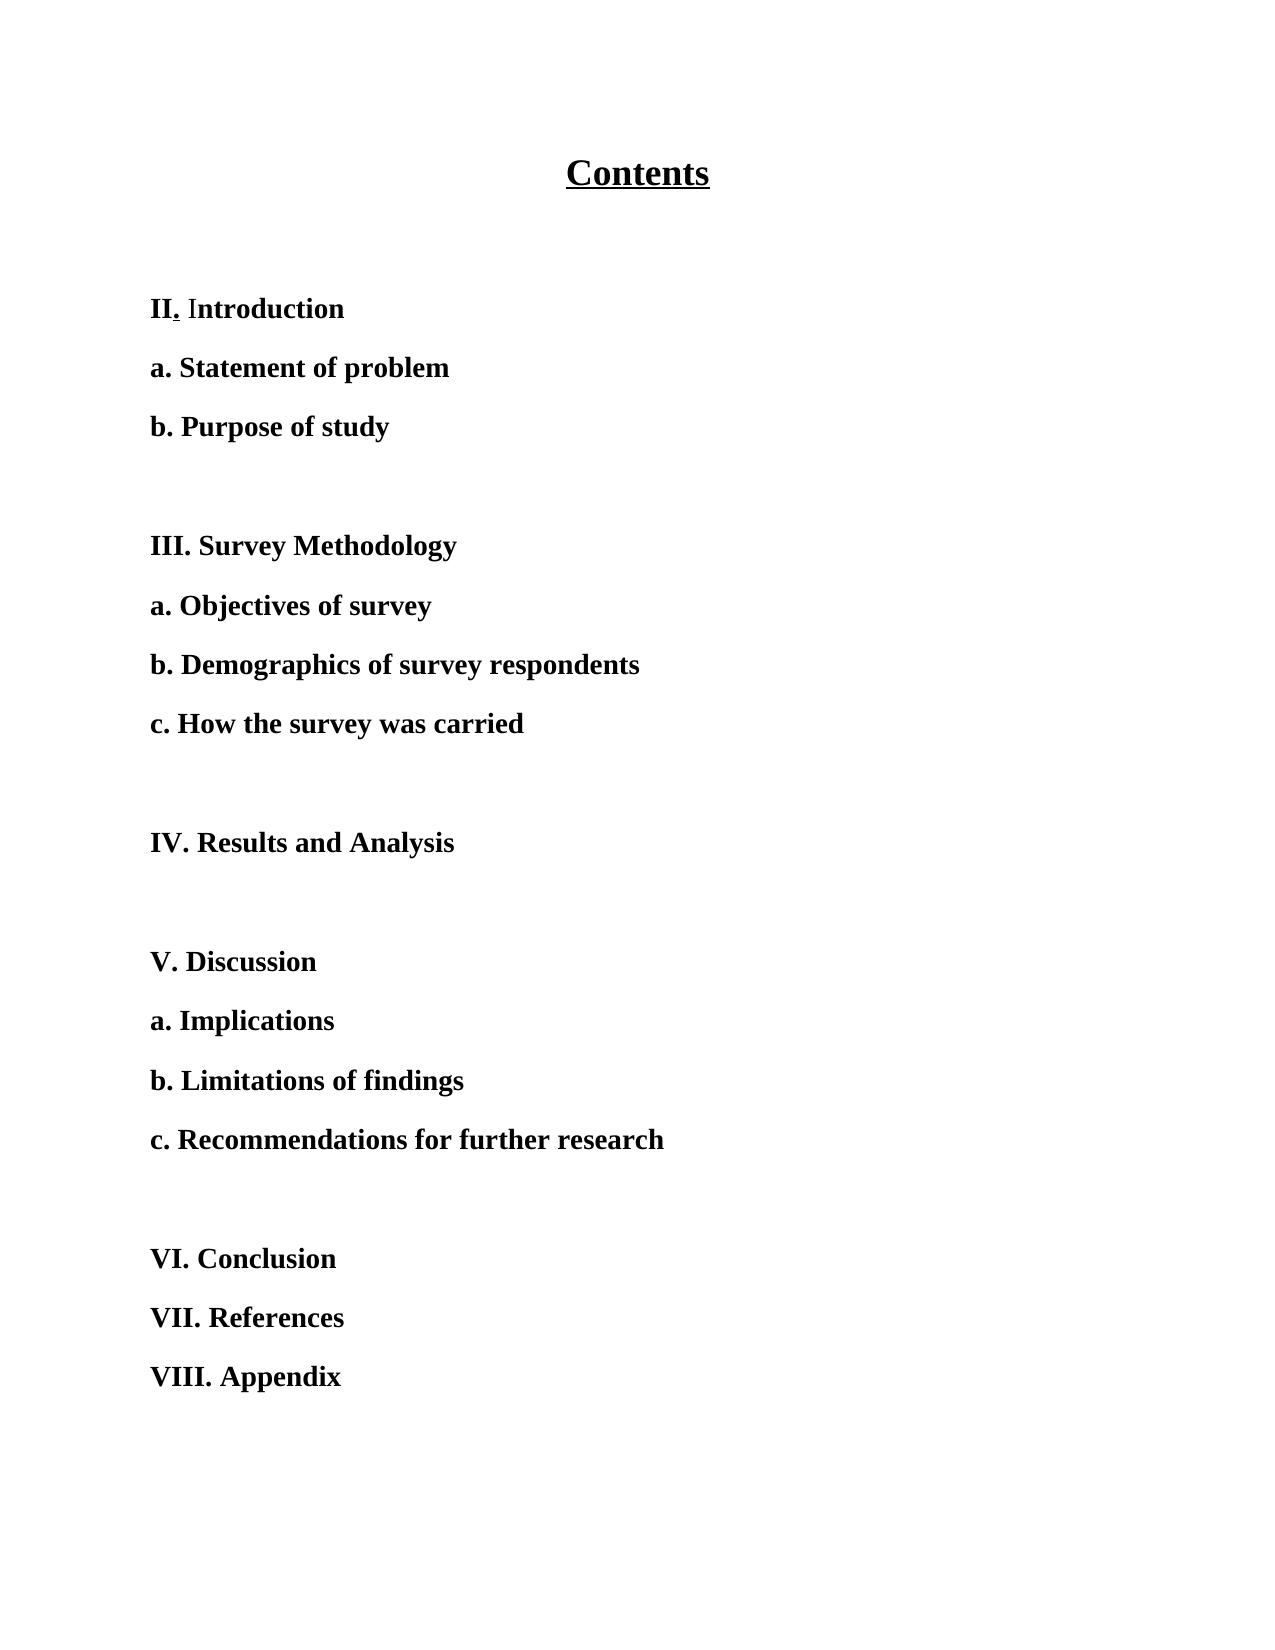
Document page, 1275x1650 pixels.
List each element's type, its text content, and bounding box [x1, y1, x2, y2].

text V. Discussion [150, 944, 1125, 977]
text VI. Conclusion [150, 1241, 1125, 1274]
text VIII. Appendix [150, 1359, 1125, 1393]
text a. Objectives of survey [150, 588, 1125, 621]
text Contents [150, 150, 1125, 193]
text IV. Results and Analysis [150, 825, 1125, 859]
text c. How the survey was carried [150, 706, 1125, 740]
text b. Limitations of findings [150, 1063, 1125, 1096]
text a. Statement of problem [150, 350, 1125, 384]
text b. Purpose of study [150, 409, 1125, 443]
text c. Recommendations for further research [150, 1122, 1125, 1156]
text VII. References [150, 1300, 1125, 1334]
text III. Survey Methodology [150, 528, 1125, 562]
text II. Introduction [150, 291, 1125, 324]
text b. Demographics of survey respondents [150, 647, 1125, 681]
text a. Implications [150, 1003, 1125, 1037]
